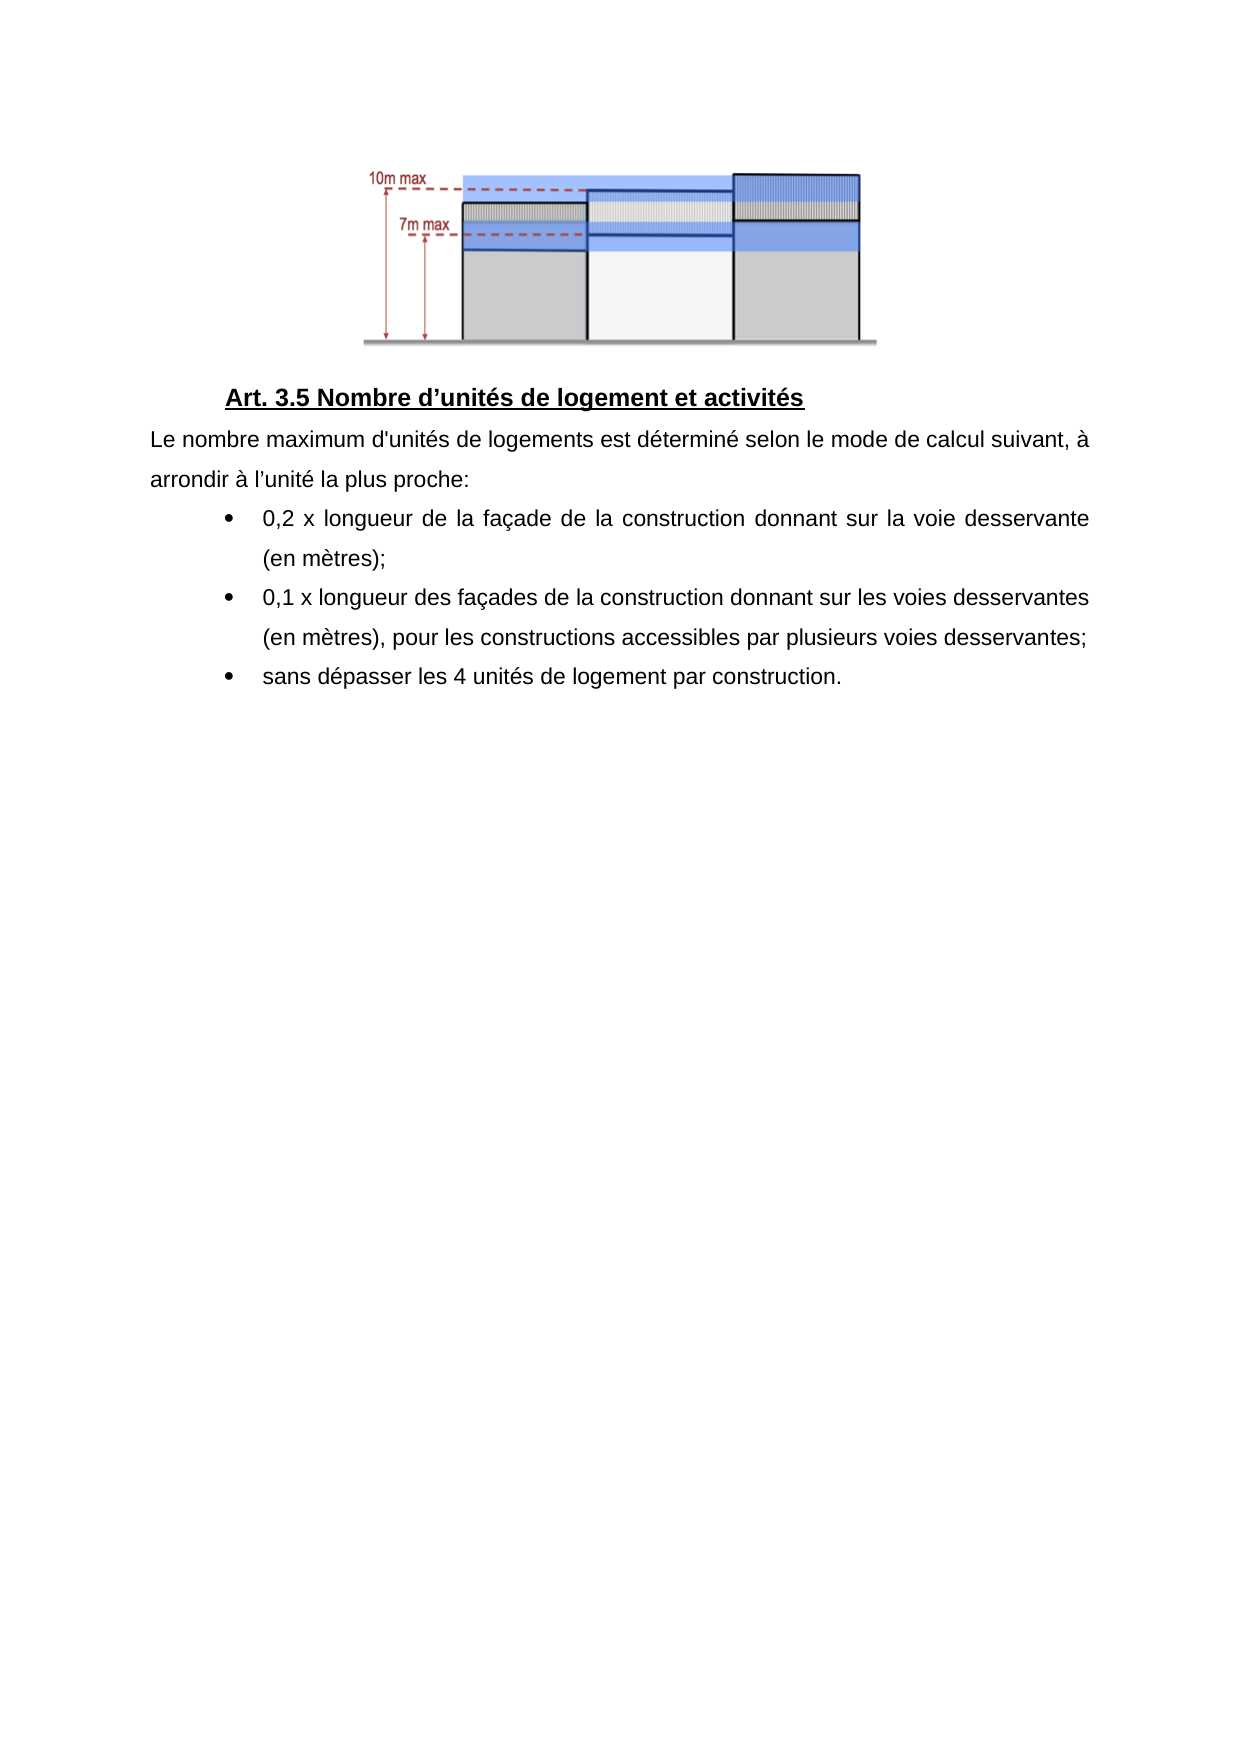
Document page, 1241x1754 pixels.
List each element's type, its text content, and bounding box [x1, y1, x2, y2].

subtitle Art. 3.5 Nombre d’unités de logement et activités [225, 383, 1090, 412]
list 0,2 x longueur de la façade de la construction donnant sur la voie desservante (en mètres); [225, 505, 1090, 571]
list 0,1 x longueur des façades de la construction donnant sur les voies desservantes (en mètres), pour les constructions accessibles par plusieurs voies desservantes; [225, 584, 1090, 650]
picture [363, 150, 877, 366]
list sans dépasser les 4 unités de logement par construction. [225, 663, 1090, 690]
text Le nombre maximum d'unités de logements est déterminé selon le mode de calcul suivant, à arrondir à l’unité la plus proche: [150, 426, 1090, 492]
